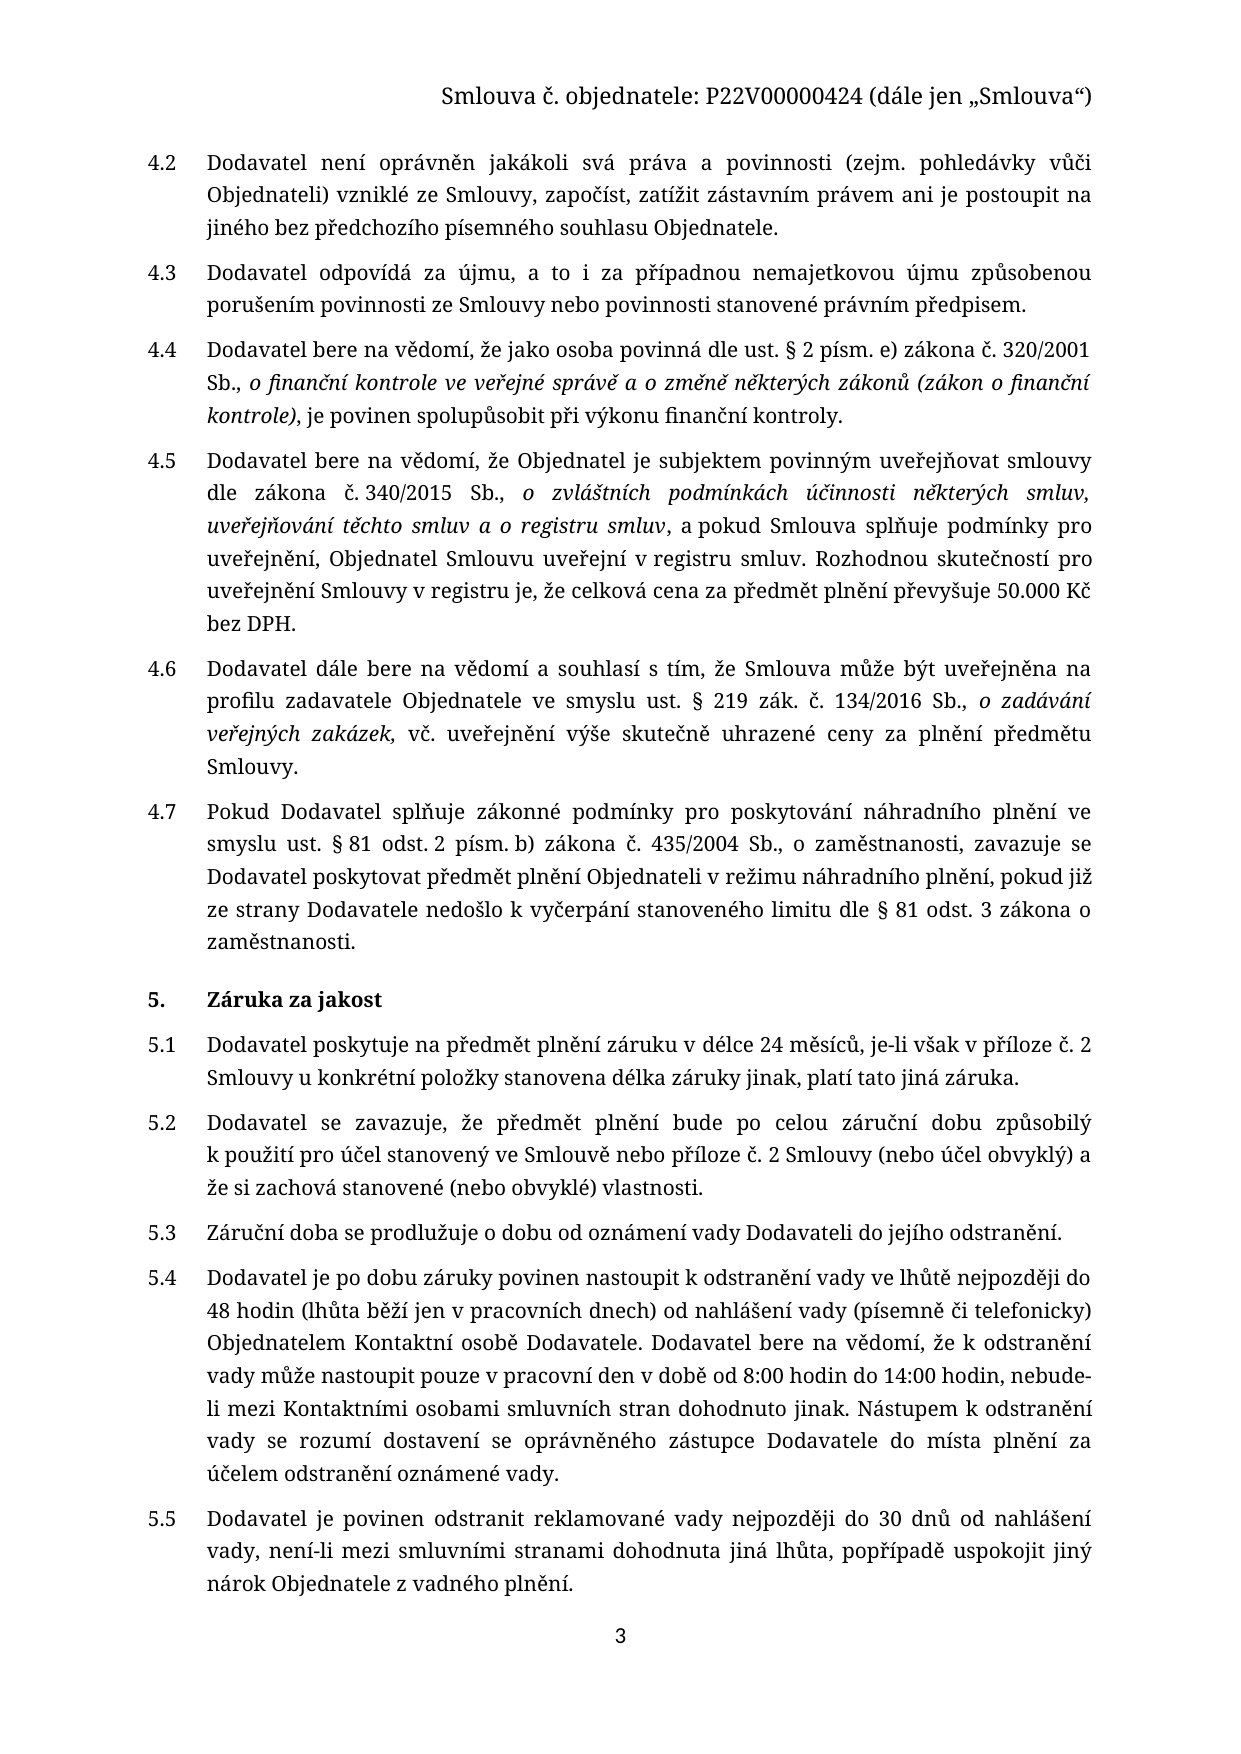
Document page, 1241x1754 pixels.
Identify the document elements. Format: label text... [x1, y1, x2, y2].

list Záruka za jakost [148, 985, 1093, 1013]
list Dodavatel je povinen odstranit reklamované vady nejpozději do 30 dnů od nahlášení vady, není-li mezi smluvními stranami dohodnuta jiná lhůta, popřípadě uspokojit jiný nárok Objednatele z vadného plnění. [148, 1504, 1093, 1598]
list Dodavatel bere na vědomí, že jako osoba povinná dle ust. § 2 písm. e) zákona č. 320/2001 Sb., o finanční kontrole ve veřejné správě a o změně některých zákonů (zákon o finanční kontrole), je povinen spolupůsobit při výkonu finanční kontroly. [148, 336, 1093, 429]
list Dodavatel není oprávněn jakákoli svá práva a povinnosti (zejm. pohledávky vůči Objednateli) vzniklé ze Smlouvy, započíst, zatížit zástavním právem ani je postoupit na jiného bez předchozího písemného souhlasu Objednatele. [148, 148, 1093, 241]
list Dodavatel dále bere na vědomí a souhlasí s tím, že Smlouva může být uveřejněna na profilu zadavatele Objednatele ve smyslu ust. § 219 zák. č. 134/2016 Sb., o zadávání veřejných zakázek, vč. uveřejnění výše skutečně uhrazené ceny za plnění předmětu Smlouvy. [148, 654, 1093, 780]
list Dodavatel bere na vědomí, že Objednatel je subjektem povinným uveřejňovat smlouvy dle zákona č. 340/2015 Sb., o zvláštních podmínkách účinnosti některých smluv, uveřejňování těchto smluv a o registru smluv, a pokud Smlouva splňuje podmínky pro uveřejnění, Objednatel Smlouvu uveřejní v registru smluv. Rozhodnou skutečností pro uveřejnění Smlouvy v registru je, že celková cena za předmět plnění převyšuje 50.000 Kč bez DPH. [148, 446, 1093, 637]
list Dodavatel odpovídá za újmu, a to i za případnou nemajetkovou újmu způsobenou porušením povinnosti ze Smlouvy nebo povinnosti stanovené právním předpisem. [148, 258, 1093, 319]
list Pokud Dodavatel splňuje zákonné podmínky pro poskytování náhradního plnění ve smyslu ust. § 81 odst. 2 písm. b) zákona č. 435/2004 Sb., o zaměstnanosti, zavazuje se Dodavatel poskytovat předmět plnění Objednateli v režimu náhradního plnění, pokud již ze strany Dodavatele nedošlo k vyčerpání stanoveného limitu dle § 81 odst. 3 zákona o zaměstnanosti. [148, 797, 1093, 956]
list Dodavatel poskytuje na předmět plnění záruku v délce 24 měsíců, je-li však v příloze č. 2 Smlouvy u konkrétní položky stanovena délka záruky jinak, platí tato jiná záruka. [148, 1030, 1093, 1091]
list Dodavatel je po dobu záruky povinen nastoupit k odstranění vady ve lhůtě nejpozději do 48 hodin (lhůta běží jen v pracovních dnech) od nahlášení vady (písemně či telefonicky) Objednatelem Kontaktní osobě Dodavatele. Dodavatel bere na vědomí, že k odstranění vady může nastoupit pouze v pracovní den v době od 8:00 hodin do 14:00 hodin, nebude-li mezi Kontaktními osobami smluvních stran dohodnuto jinak. Nástupem k odstranění vady se rozumí dostavení se oprávněného zástupce Dodavatele do místa plnění za účelem odstranění oznámené vady. [148, 1263, 1093, 1487]
list Dodavatel se zavazuje, že předmět plnění bude po celou záruční dobu způsobilý k použití pro účel stanovený ve Smlouvě nebo příloze č. 2 Smlouvy (nebo účel obvyklý) a že si zachová stanovené (nebo obvyklé) vlastnosti. [148, 1108, 1093, 1201]
list Záruční doba se prodlužuje o dobu od oznámení vady Dodavateli do jejího odstranění. [148, 1218, 1093, 1247]
